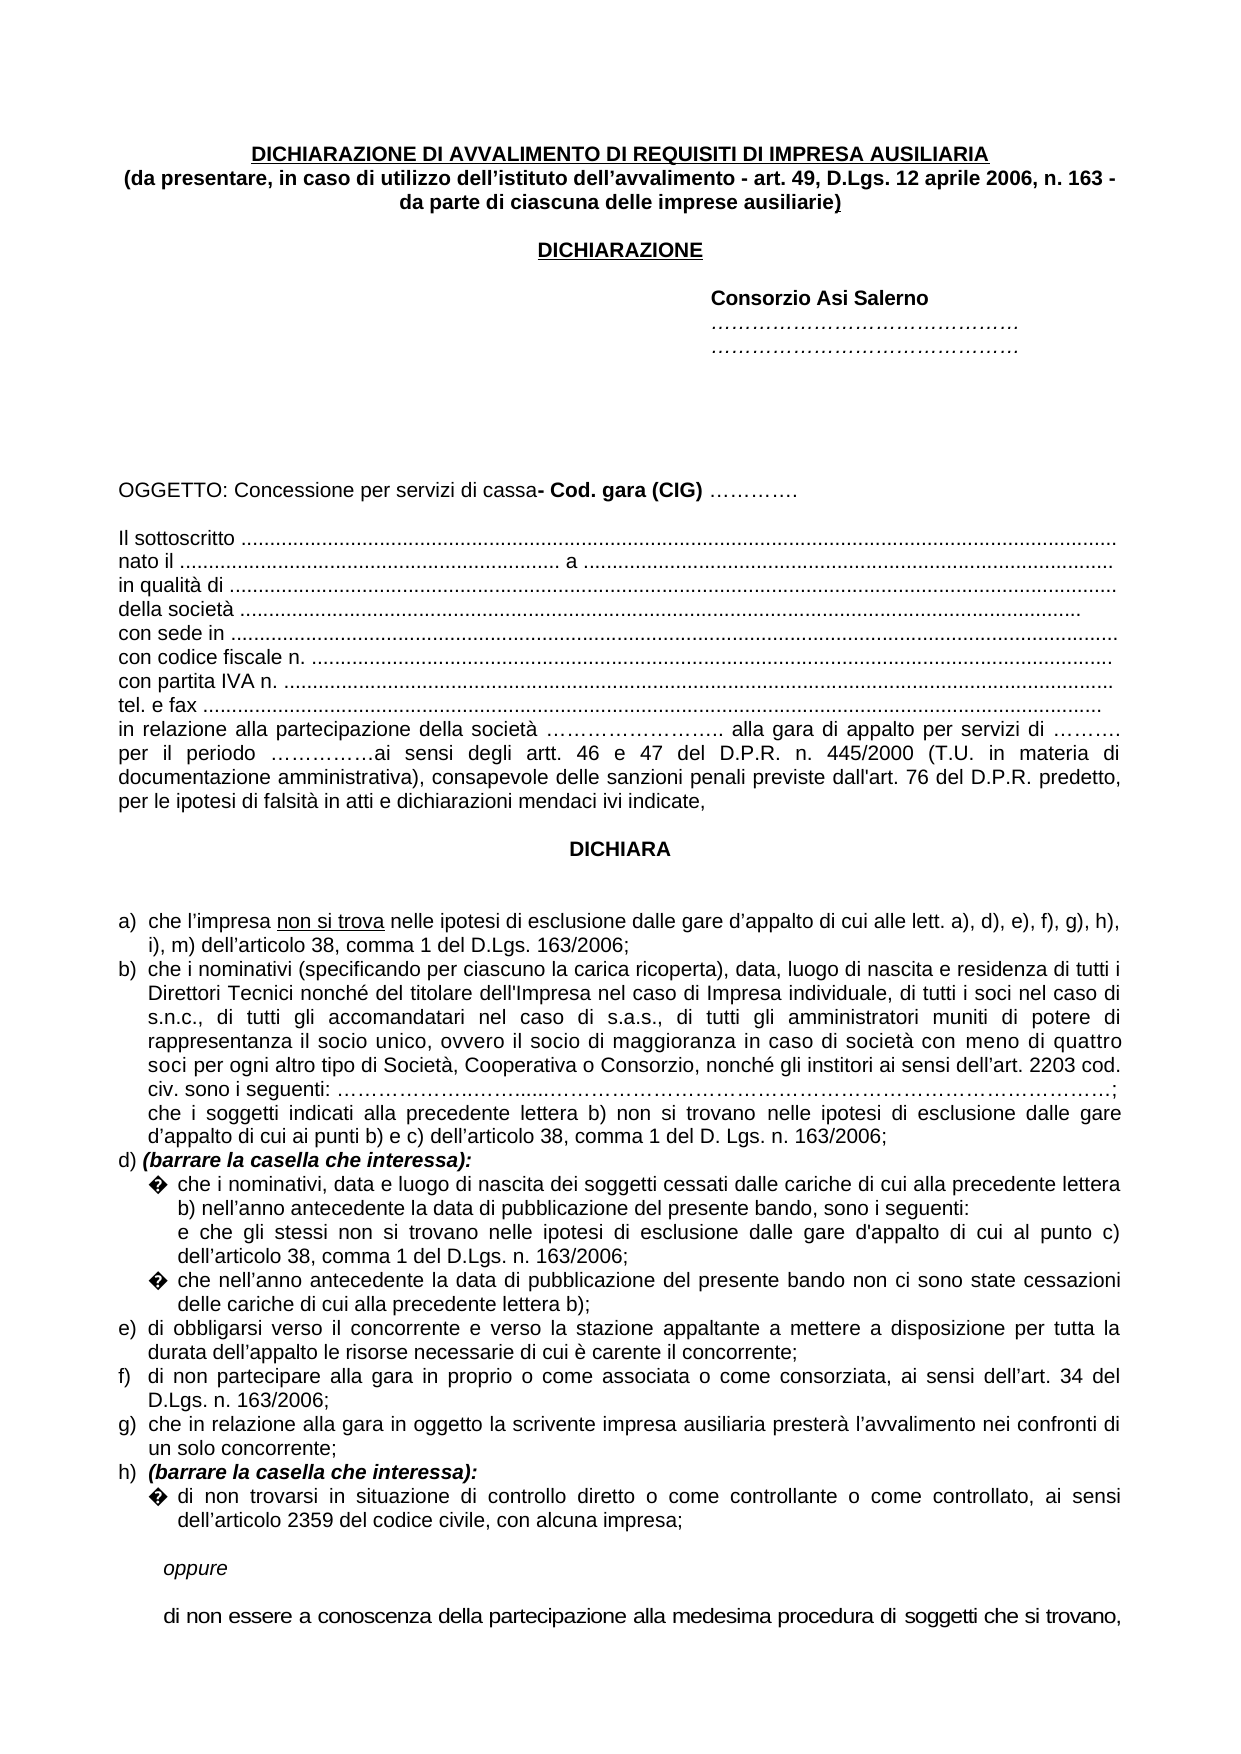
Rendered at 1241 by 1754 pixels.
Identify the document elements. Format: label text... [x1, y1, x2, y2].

list che i nominativi (specificando per ciascuno la carica ricoperta), data, luogo di nascita e residenza di tutti i Direttori Tecnici nonché del titolare dell'Impresa nel caso di Impresa individuale, di tutti i soci nel caso di s.n.c., di tutti gli accomandatari nel caso di s.a.s., di tutti gli amministratori muniti di potere di rappresentanza il socio unico, ovvero il socio di maggioranza in caso di società con meno di quattro soci per ogni altro tipo di Società, Cooperativa o Consorzio, nonché gli institori ai sensi dell’art. 2203 cod. civ. sono i seguenti: ………………..……......………………………………………………………………………; [118, 957, 1122, 1100]
text Consorzio Asi Salerno [711, 286, 1122, 310]
list che nell’anno antecedente la data di pubblicazione del presente bando non ci sono state cessazioni delle cariche di cui alla precedente lettera b); [148, 1268, 1122, 1316]
text ……………………………………… [711, 310, 1122, 334]
text con partita IVA n. ................................................................................................................................................ [118, 669, 1122, 693]
text OGGETTO: Concessione per servizi di cassa- Cod. gara (CIG) …………. [118, 477, 1122, 501]
text DICHIARA [118, 837, 1122, 861]
list che in relazione alla gara in oggetto la scrivente impresa ausiliaria presterà l’avvalimento nei confronti di un solo concorrente; [118, 1412, 1122, 1460]
list che l’impresa non si trova nelle ipotesi di esclusione dalle gare d’appalto di cui alle lett. a), d), e), f), g), h), i), m) dell’articolo 38, comma 1 del D.Lgs. 163/2006; [118, 909, 1122, 957]
text DICHIARAZIONE DI AVVALIMENTO DI REQUISITI DI IMPRESA AUSILIARIA [118, 142, 1122, 166]
text e che gli stessi non si trovano nelle ipotesi di esclusione dalle gare d'appalto di cui al punto c) dell’articolo 38, comma 1 del D.Lgs. n. 163/2006; [148, 1220, 1122, 1268]
text nato il .................................................................. a ............................................................................................ [118, 549, 1122, 573]
list di non trovarsi in situazione di controllo diretto o come controllante o come controllato, ai sensi dell’articolo 2359 del codice civile, con alcuna impresa; [148, 1484, 1122, 1532]
text (da presentare, in caso di utilizzo dell’istituto dell’avvalimento - art. 49, D.Lgs. 12 aprile 2006, n. 163 - da parte di ciascuna delle imprese ausiliarie) [118, 166, 1122, 214]
list di non partecipare alla gara in proprio o come associata o come consorziata, ai sensi dell’art. 34 del D.Lgs. n. 163/2006; [118, 1364, 1122, 1412]
list di obbligarsi verso il concorrente e verso la stazione appaltante a mettere a disposizione per tutta la durata dell’appalto le risorse necessarie di cui è carente il concorrente; [118, 1316, 1122, 1364]
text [163, 1603, 1122, 1627]
text oppure [163, 1556, 1122, 1579]
text DICHIARAZIONE [118, 238, 1122, 262]
text ……………………………………… [711, 334, 1122, 358]
text con codice fiscale n. ........................................................................................................................................... [118, 645, 1122, 669]
text in qualità di .......................................................................................................................................................... [118, 573, 1122, 597]
list (barrare la casella che interessa): [118, 1460, 1122, 1484]
text in relazione alla partecipazione della società …………………….. alla gara di appalto per servizi di ………. per il periodo ……………ai sensi degli artt. 46 e 47 del D.P.R. n. 445/2000 (T.U. in materia di documentazione amministrativa), consapevole delle sanzioni penali previste dall'art. 76 del D.P.R. predetto, per le ipotesi di falsità in atti e dichiarazioni mendaci ivi indicate, [118, 717, 1122, 813]
text d) (barrare la casella che interessa): [118, 1148, 1122, 1172]
text che i soggetti indicati alla precedente lettera b) non si trovano nelle ipotesi di esclusione dalle gare d’appalto di cui ai punti b) e c) dell’articolo 38, comma 1 del D. Lgs. n. 163/2006; [148, 1100, 1122, 1148]
text tel. e fax ............................................................................................................................................................ [118, 693, 1122, 717]
text Il sottoscritto ........................................................................................................................................................ [118, 525, 1122, 549]
text della società .................................................................................................................................................. con sede in .......................................................................................................................................................... [118, 597, 1131, 645]
list che i nominativi, data e luogo di nascita dei soggetti cessati dalle cariche di cui alla precedente lettera b) nell’anno antecedente la data di pubblicazione del presente bando, sono i seguenti: [148, 1172, 1122, 1220]
